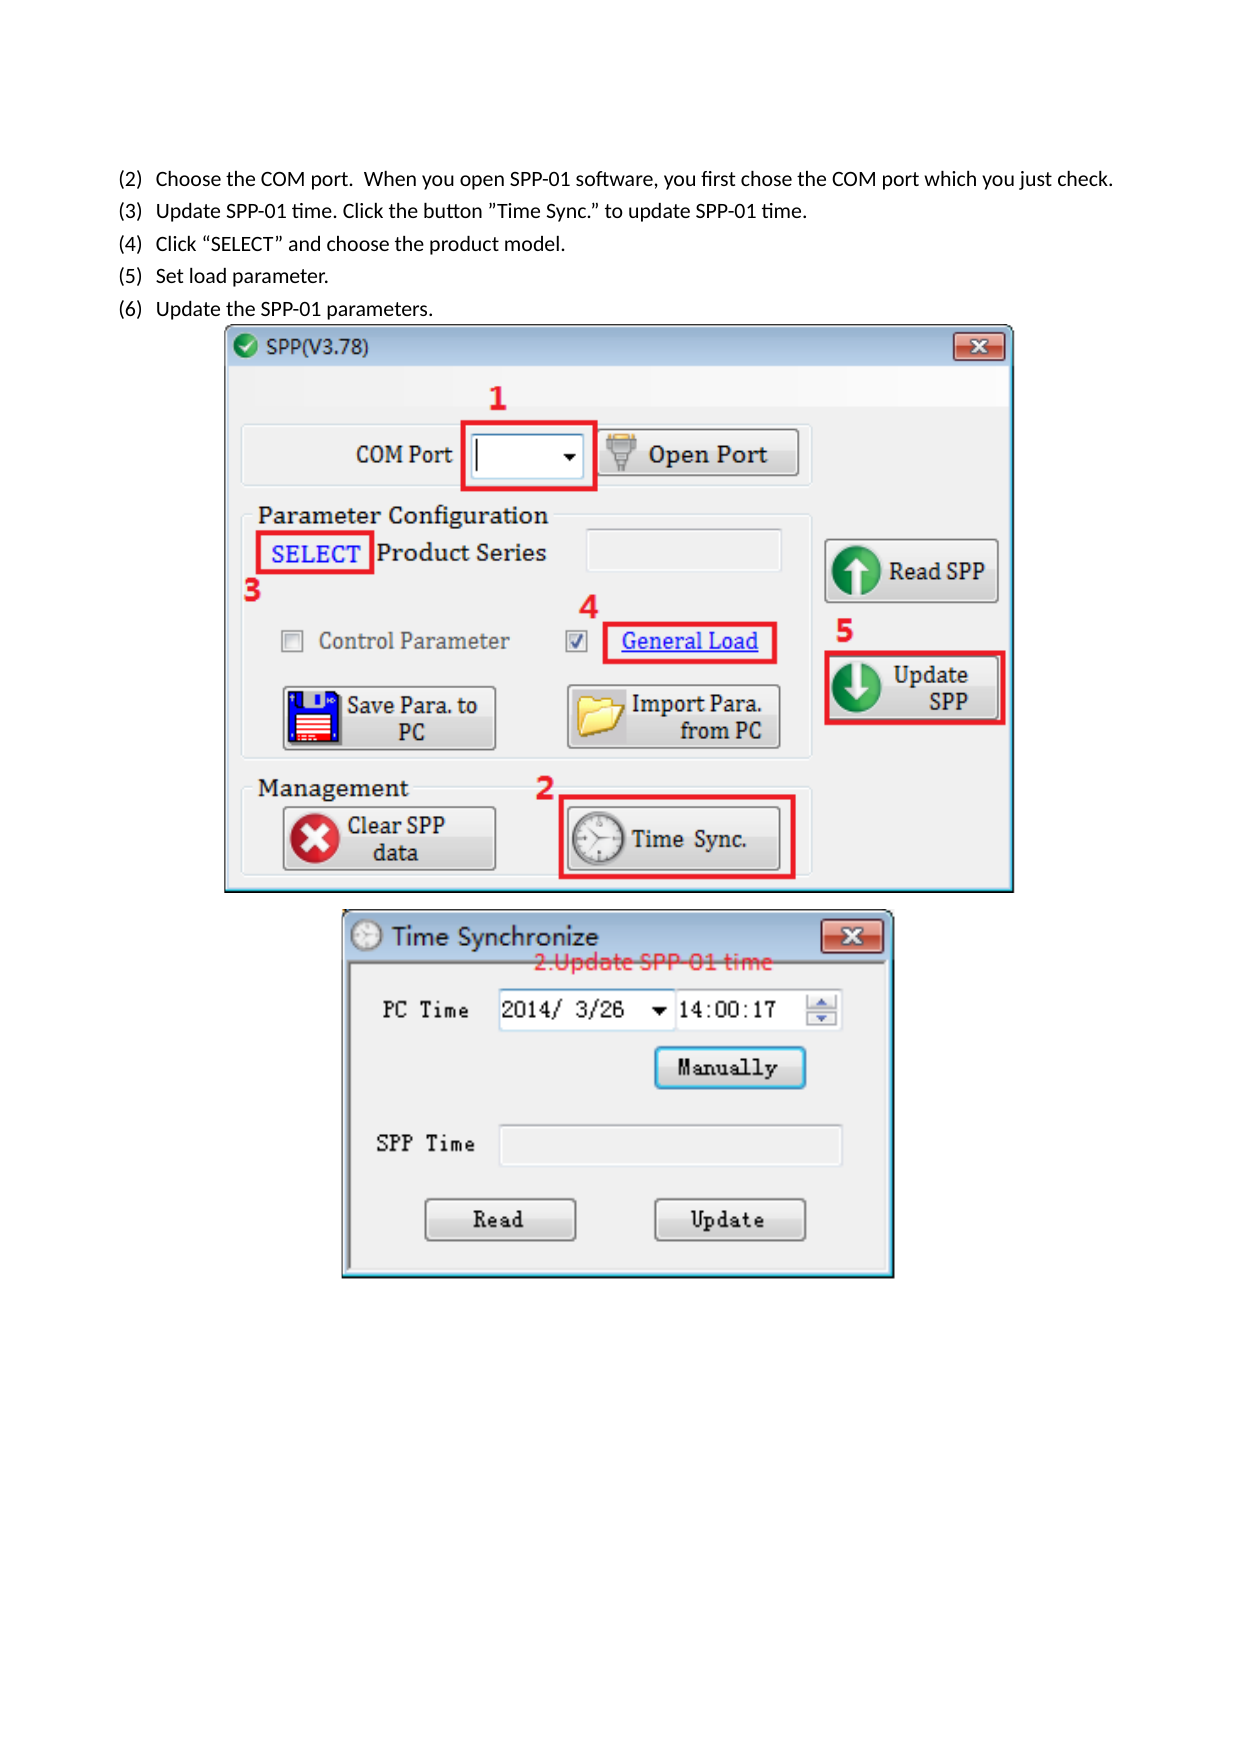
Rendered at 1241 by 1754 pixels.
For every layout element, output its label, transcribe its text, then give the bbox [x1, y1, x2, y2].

picture [341, 909, 899, 1283]
list Set load parameter. [118, 259, 1122, 292]
list Update the SPP-01 parameters. [118, 292, 1122, 324]
list Choose the COM port. When you open SPP-01 software, you first chose the COM port which you just check. [118, 162, 1122, 194]
list Click “SELECT” and choose the product model. [118, 227, 1122, 259]
picture [224, 324, 1016, 893]
list Update SPP-01 time. Click the button ”Time Sync.” to update SPP-01 time. [118, 194, 1122, 227]
